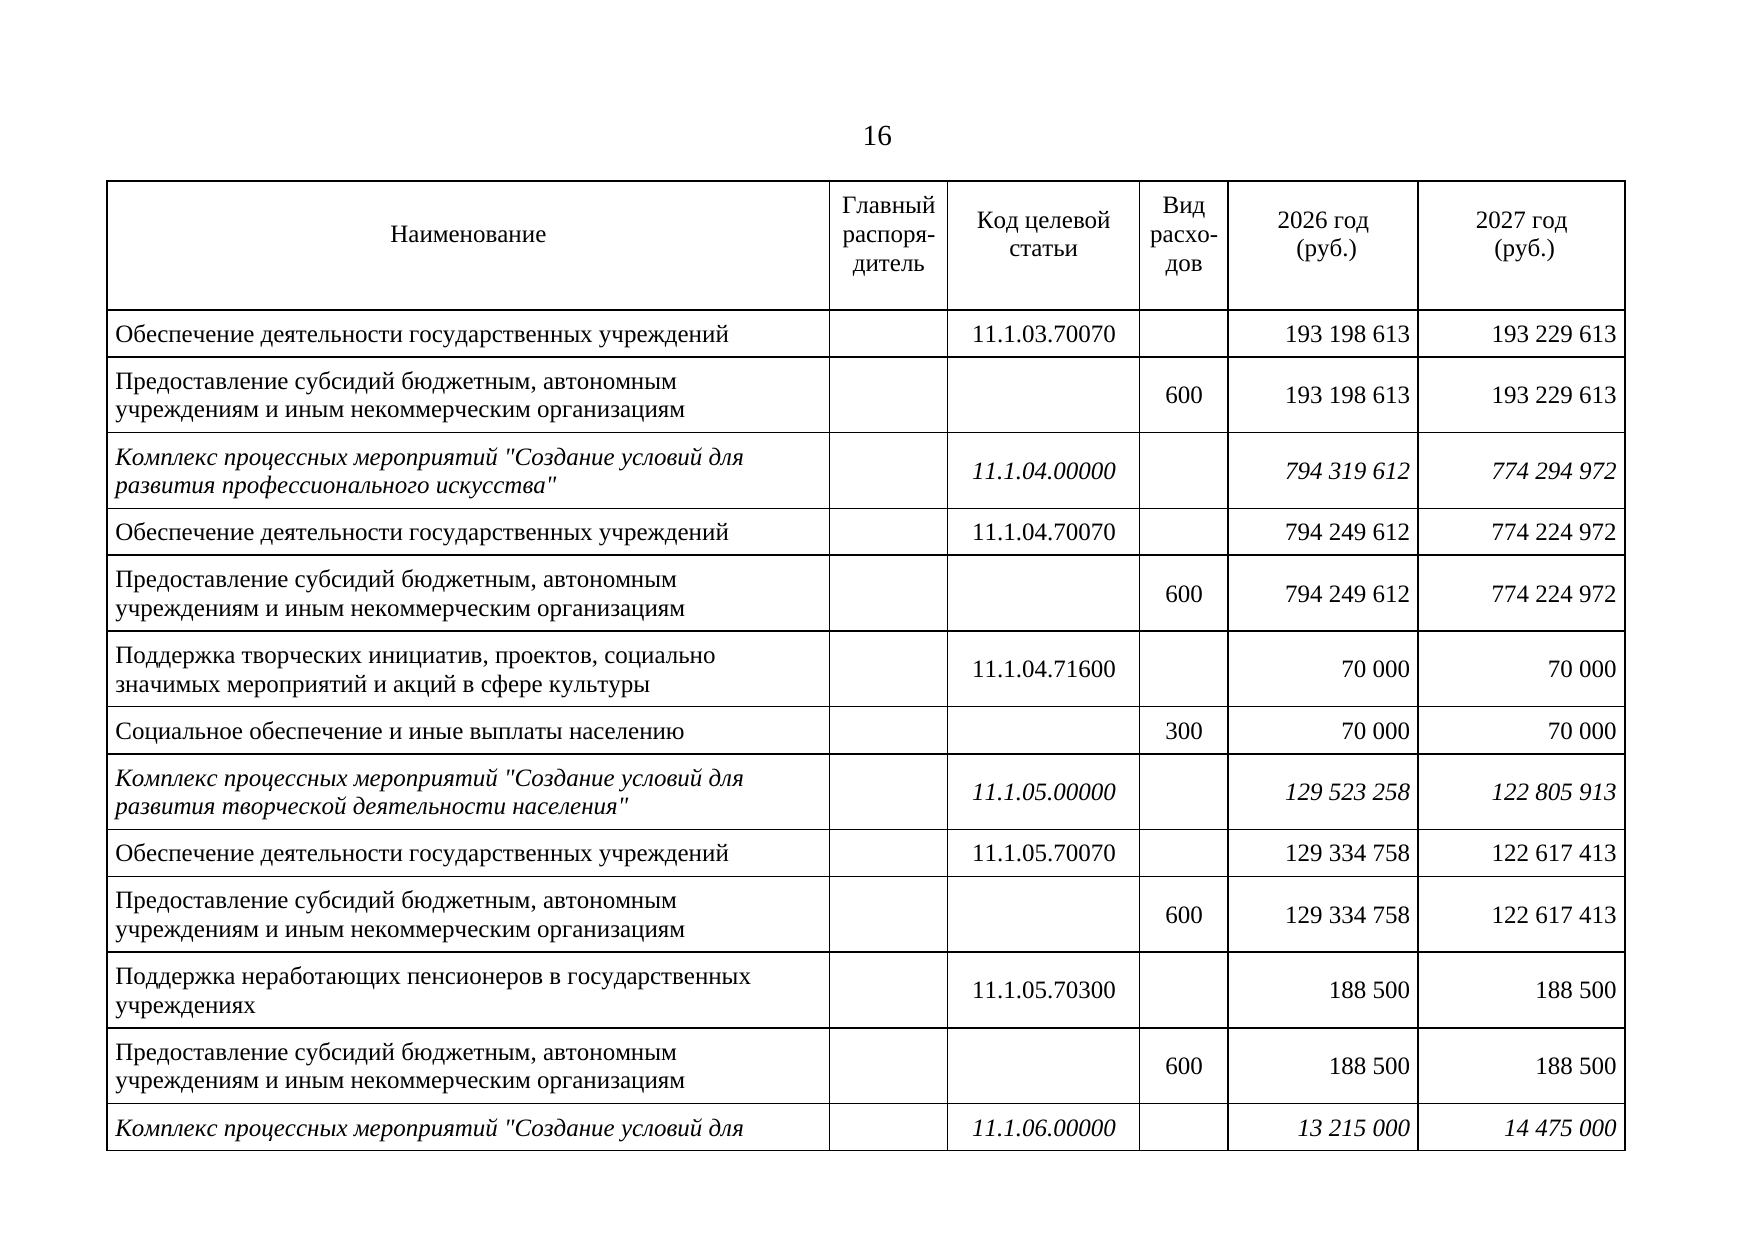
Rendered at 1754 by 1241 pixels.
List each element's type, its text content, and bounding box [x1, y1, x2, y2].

table_cell [830, 632, 947, 706]
table_cell Комплекс процессных мероприятий "Создание условий для развития профессионального искусства" [108, 433, 829, 507]
table_cell 11.1.03.70070 [948, 311, 1139, 356]
table_header Код целевой статьи [948, 182, 1139, 309]
table_cell 70 000 [1229, 707, 1417, 753]
table_cell 188 500 [1419, 953, 1624, 1027]
table_cell Комплекс процессных мероприятий "Создание условий для развития творческой деятельности населения" [108, 755, 829, 828]
table_cell 600 [1140, 358, 1227, 432]
table_cell 11.1.04.71600 [948, 632, 1139, 706]
table_cell [830, 953, 947, 1027]
table_cell 188 500 [1229, 1029, 1417, 1103]
table_cell Предоставление субсидий бюджетным, автономным учреждениям и иным некоммерческим организациям [108, 358, 829, 432]
table_header Наименование [108, 182, 829, 309]
table_cell 774 224 972 [1419, 509, 1624, 554]
table_cell [1140, 755, 1227, 828]
table_cell Обеспечение деятельности государственных учреждений [108, 509, 829, 554]
table_cell 11.1.04.70070 [948, 509, 1139, 554]
table_cell [1140, 433, 1227, 507]
table_cell Поддержка творческих инициатив, проектов, социально значимых мероприятий и акций в сфере культуры [108, 632, 829, 706]
table_cell [1140, 953, 1227, 1027]
table_cell Предоставление субсидий бюджетным, автономным учреждениям и иным некоммерческим организациям [108, 877, 829, 951]
table_cell 11.1.04.00000 [948, 433, 1139, 507]
table_cell 794 249 612 [1229, 509, 1417, 554]
table_cell 188 500 [1229, 953, 1417, 1027]
table_cell [830, 509, 947, 554]
table_cell [1140, 509, 1227, 554]
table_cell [108, 1104, 829, 1150]
table_cell 129 334 758 [1229, 877, 1417, 951]
table_cell [948, 707, 1139, 753]
table_cell 70 000 [1419, 632, 1624, 706]
table_cell 122 805 913 [1419, 755, 1624, 828]
table_cell [1140, 830, 1227, 876]
table_cell 11.1.05.70070 [948, 830, 1139, 876]
table_header Главный распоря-дитель [830, 182, 947, 309]
table_cell 11.1.05.00000 [948, 755, 1139, 828]
table_cell 300 [1140, 707, 1227, 753]
table_cell [830, 433, 947, 507]
table_cell [830, 556, 947, 630]
table_cell 122 617 413 [1419, 830, 1624, 876]
table_header 2027 год (руб.) [1419, 182, 1624, 309]
table_cell [948, 556, 1139, 630]
table_cell 129 523 258 [1229, 755, 1417, 828]
table_cell 122 617 413 [1419, 877, 1624, 951]
table_cell 193 198 613 [1229, 358, 1417, 432]
table_cell [830, 830, 947, 876]
table_cell 188 500 [1419, 1029, 1624, 1103]
table_header Вид расхо-дов [1140, 182, 1227, 309]
table_cell [830, 707, 947, 753]
table_cell Обеспечение деятельности государственных учреждений [108, 830, 829, 876]
table_cell 600 [1140, 877, 1227, 951]
table_cell [830, 1104, 947, 1150]
table_cell Предоставление субсидий бюджетным, автономным учреждениям и иным некоммерческим организациям [108, 556, 829, 630]
table_cell [830, 311, 947, 356]
table_cell [948, 877, 1139, 951]
table_cell 70 000 [1419, 707, 1624, 753]
table_cell [948, 1029, 1139, 1103]
table_cell Социальное обеспечение и иные выплаты населению [108, 707, 829, 753]
table_cell [1140, 632, 1227, 706]
table_cell 600 [1140, 1029, 1227, 1103]
table_cell 14 475 000 [1419, 1104, 1624, 1150]
table_cell Поддержка неработающих пенсионеров в государственных учреждениях [108, 953, 829, 1027]
table_cell 774 224 972 [1419, 556, 1624, 630]
table_cell [830, 1029, 947, 1103]
table_cell 70 000 [1229, 632, 1417, 706]
table_cell [830, 755, 947, 828]
table_cell 193 229 613 [1419, 358, 1624, 432]
table_cell 13 215 000 [1229, 1104, 1417, 1150]
table_cell 129 334 758 [1229, 830, 1417, 876]
table_cell [830, 877, 947, 951]
table_header 2026 год (руб.) [1229, 182, 1417, 309]
table_cell 193 198 613 [1229, 311, 1417, 356]
table_cell 794 319 612 [1229, 433, 1417, 507]
table_cell Предоставление субсидий бюджетным, автономным учреждениям и иным некоммерческим организациям [108, 1029, 829, 1103]
table_cell [1140, 311, 1227, 356]
table_cell [1140, 1104, 1227, 1150]
table_cell 193 229 613 [1419, 311, 1624, 356]
table_cell [830, 358, 947, 432]
table_cell 11.1.05.70300 [948, 953, 1139, 1027]
table_cell 600 [1140, 556, 1227, 630]
table_cell [948, 358, 1139, 432]
table_cell 794 249 612 [1229, 556, 1417, 630]
table_cell Обеспечение деятельности государственных учреждений [108, 311, 829, 356]
table_cell 774 294 972 [1419, 433, 1624, 507]
table_cell 11.1.06.00000 [948, 1104, 1139, 1150]
